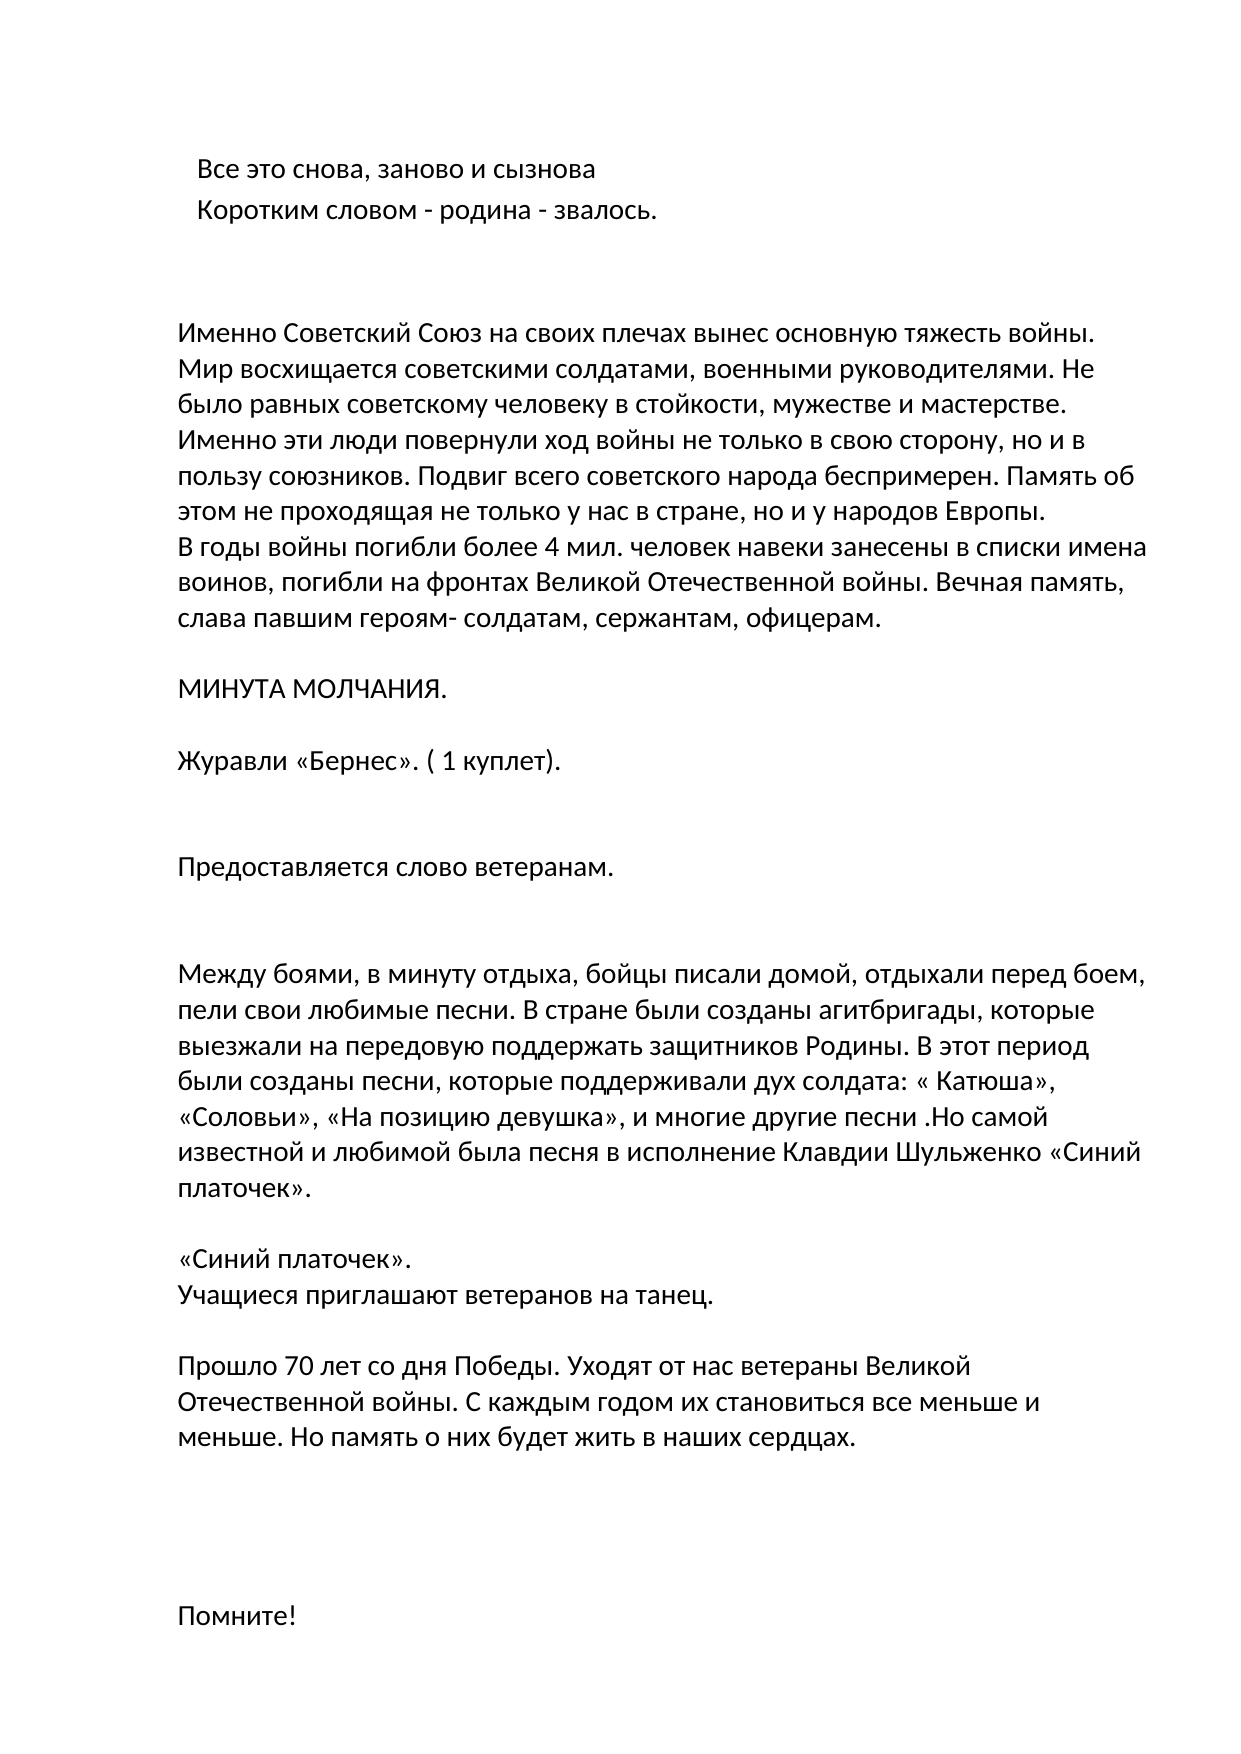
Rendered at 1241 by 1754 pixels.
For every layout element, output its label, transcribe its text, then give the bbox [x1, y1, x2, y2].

text Именно эти люди повернули ход войны не только в свою сторону, но и в пользу союзников. Подвиг всего советского народа беспримерен. Память об этом не проходящая не только у нас в стране, но и у народов Европы. [177, 421, 1152, 528]
text В годы войны погибли более 4 мил. человек навеки занесены в списки имена воинов, погибли на фронтах Великой Отечественной войны. Вечная память, слава павшим героям- солдатам, сержантам, офицерам. [177, 528, 1152, 635]
text Все это снова, заново и сызнова [177, 150, 1152, 186]
text Именно Советский Союз на своих плечах вынес основную тяжесть войны. Мир восхищается советскими солдатами, военными руководителями. Не было равных советскому человеку в стойкости, мужестве и мастерстве. [177, 314, 1152, 421]
text Предоставляется слово ветеранам. [177, 848, 1152, 884]
text Помните! [177, 1597, 1152, 1632]
text Учащиеся приглашают ветеранов на танец. [177, 1276, 1152, 1312]
text «Синий платочек». [177, 1240, 1152, 1276]
text Коротким словом - родина - звалось. [177, 191, 1152, 227]
text Прошло 70 лет со дня Победы. Уходят от нас ветераны Великой Отечественной войны. С каждым годом их становиться все меньше и меньше. Но память о них будет жить в наших сердцах. [177, 1347, 1152, 1454]
text МИНУТА МОЛЧАНИЯ. [177, 670, 1152, 706]
text Между боями, в минуту отдыха, бойцы писали домой, отдыхали перед боем, пели свои любимые песни. В стране были созданы агитбригады, которые выезжали на передовую поддержать защитников Родины. В этот период были созданы песни, которые поддерживали дух солдата: « Катюша», «Соловьи», «На позицию девушка», и многие другие песни .Но самой известной и любимой была песня в исполнение Клавдии Шульженко «Синий платочек». [177, 955, 1152, 1205]
text Журавли «Бернес». ( 1 куплет). [177, 742, 1152, 777]
